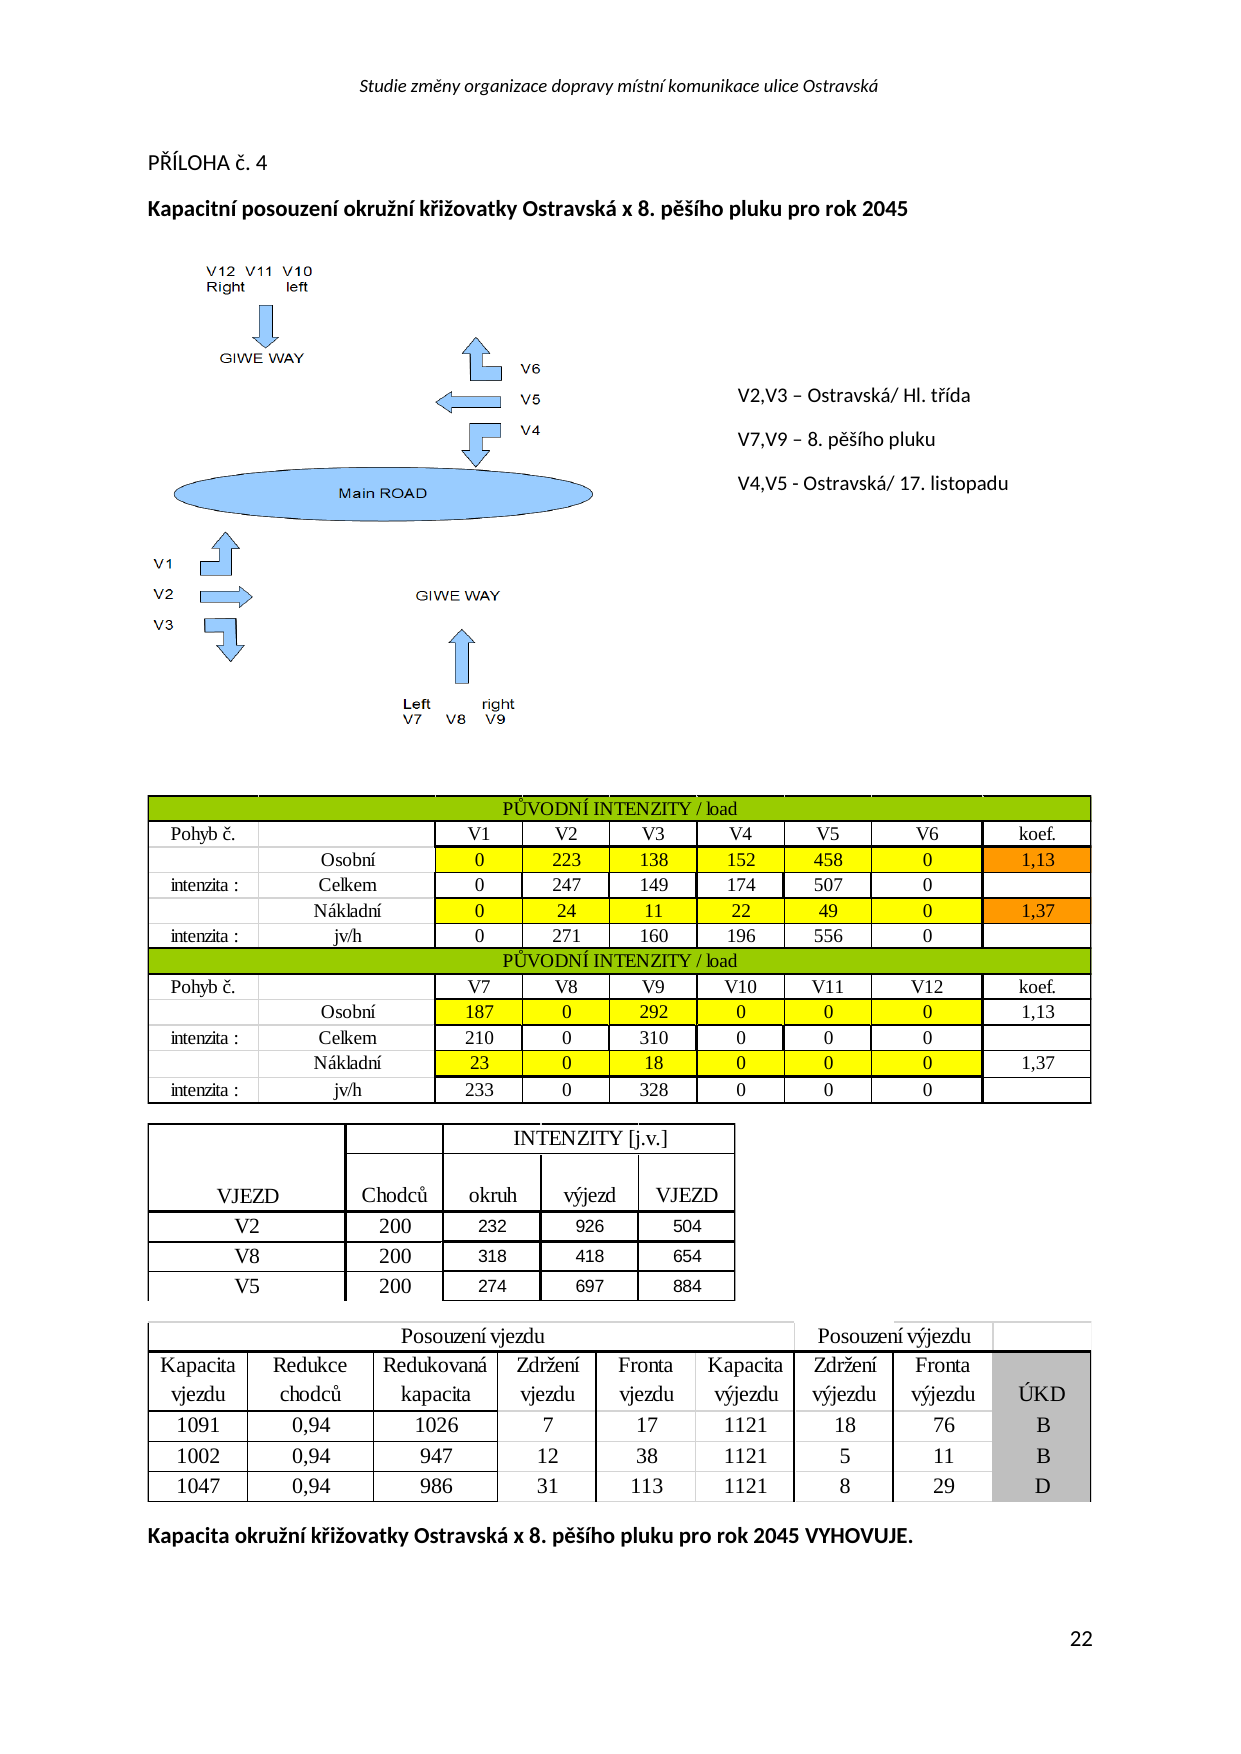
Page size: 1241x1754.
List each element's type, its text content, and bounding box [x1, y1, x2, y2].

text V7,V9 – 8. pěšího pluku [593, 426, 1093, 452]
text V4,V5 - Ostravská/ 17. listopadu [593, 470, 1093, 496]
text Kapacita okružní křižovatky Ostravská x 8. pěšího pluku pro rok 2045 VYHOVUJE. [148, 1522, 1093, 1549]
text V2,V3 – Ostravská/ Hl. třída [593, 382, 1093, 407]
text PŘÍLOHA č. 4 [148, 148, 1093, 176]
text Kapacitní posouzení okružní křižovatky Ostravská x 8. pěšího pluku pro rok 2045 [148, 194, 1093, 222]
